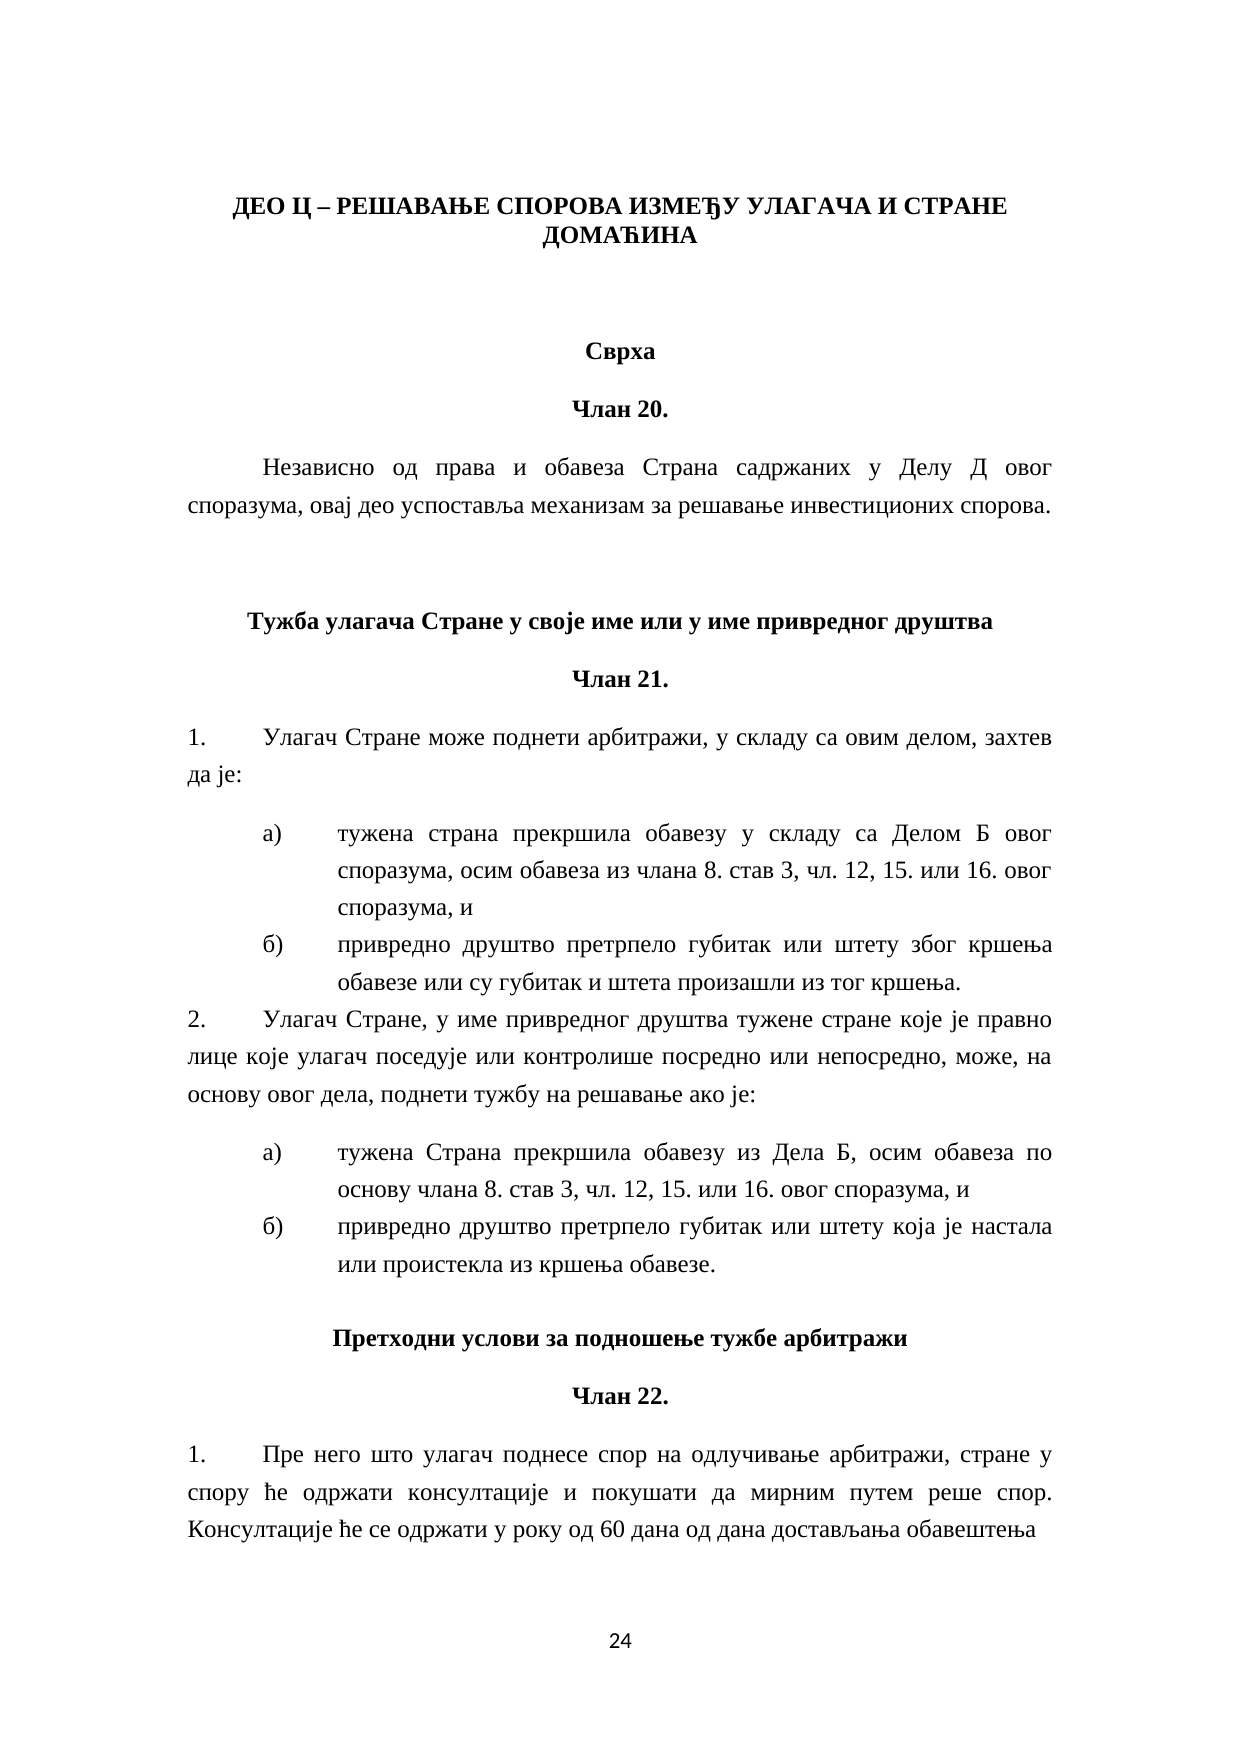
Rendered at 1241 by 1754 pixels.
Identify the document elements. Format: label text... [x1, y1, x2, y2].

text Претходни услови за подношење тужбе арбитражи [187, 1323, 1053, 1352]
list а) тужена страна прекршила обавезу у складу са Делом Б овог споразума, осим обавеза из члана 8. став 3, чл. 12, 15. или 16. овог споразума, и [262, 818, 1053, 921]
list Улагач Стране, у име привредног друштва тужене стране које је правно лице које улагач поседује или контролише посредно или непосредно, може, на основу овог дела, поднети тужбу на решавање ако је: [187, 1004, 1053, 1107]
list а) тужена Страна прекршила обавезу из Дела Б, осим обавеза по основу члана 8. став 3, чл. 12, 15. или 16. овог споразума, и [262, 1137, 1053, 1203]
text Тужба улагача Стране у своје име или у име привредног друштва [187, 606, 1053, 635]
list б) привредно друштво претрпело губитак или штету због кршења обавезе или су губитак и штета произашли из тог кршења. [262, 929, 1053, 996]
text ДЕО Ц – РЕШАВАЊЕ СПОРОВА ИЗМЕЂУ УЛАГАЧА И СТРАНЕ [187, 191, 1053, 220]
text Члан 21. [187, 664, 1053, 693]
text Члан 22. [187, 1381, 1053, 1410]
text Независно од права и обавеза Страна садржаних у Делу Д овог споразума, овај део успоставља механизам за решавање инвестиционих спорова. [187, 452, 1053, 518]
list Пре него што улагач поднесе спор на одлучивање арбитражи, стране у спору ће одржати консултације и покушати да мирним путем реше спор. Консултације ће се одржати у року од 60 дана од дана достављања обавештења [187, 1439, 1053, 1543]
text Сврха [187, 336, 1053, 365]
list Улагач Стране може поднети арбитражи, у складу са овим делом, захтев да је: [187, 722, 1053, 788]
text Члан 20. [187, 394, 1053, 423]
list б) привредно друштво претрпело губитак или штету која је настала или проистекла из кршења обавезе. [262, 1211, 1053, 1277]
text ДОМАЋИНА [187, 220, 1053, 249]
